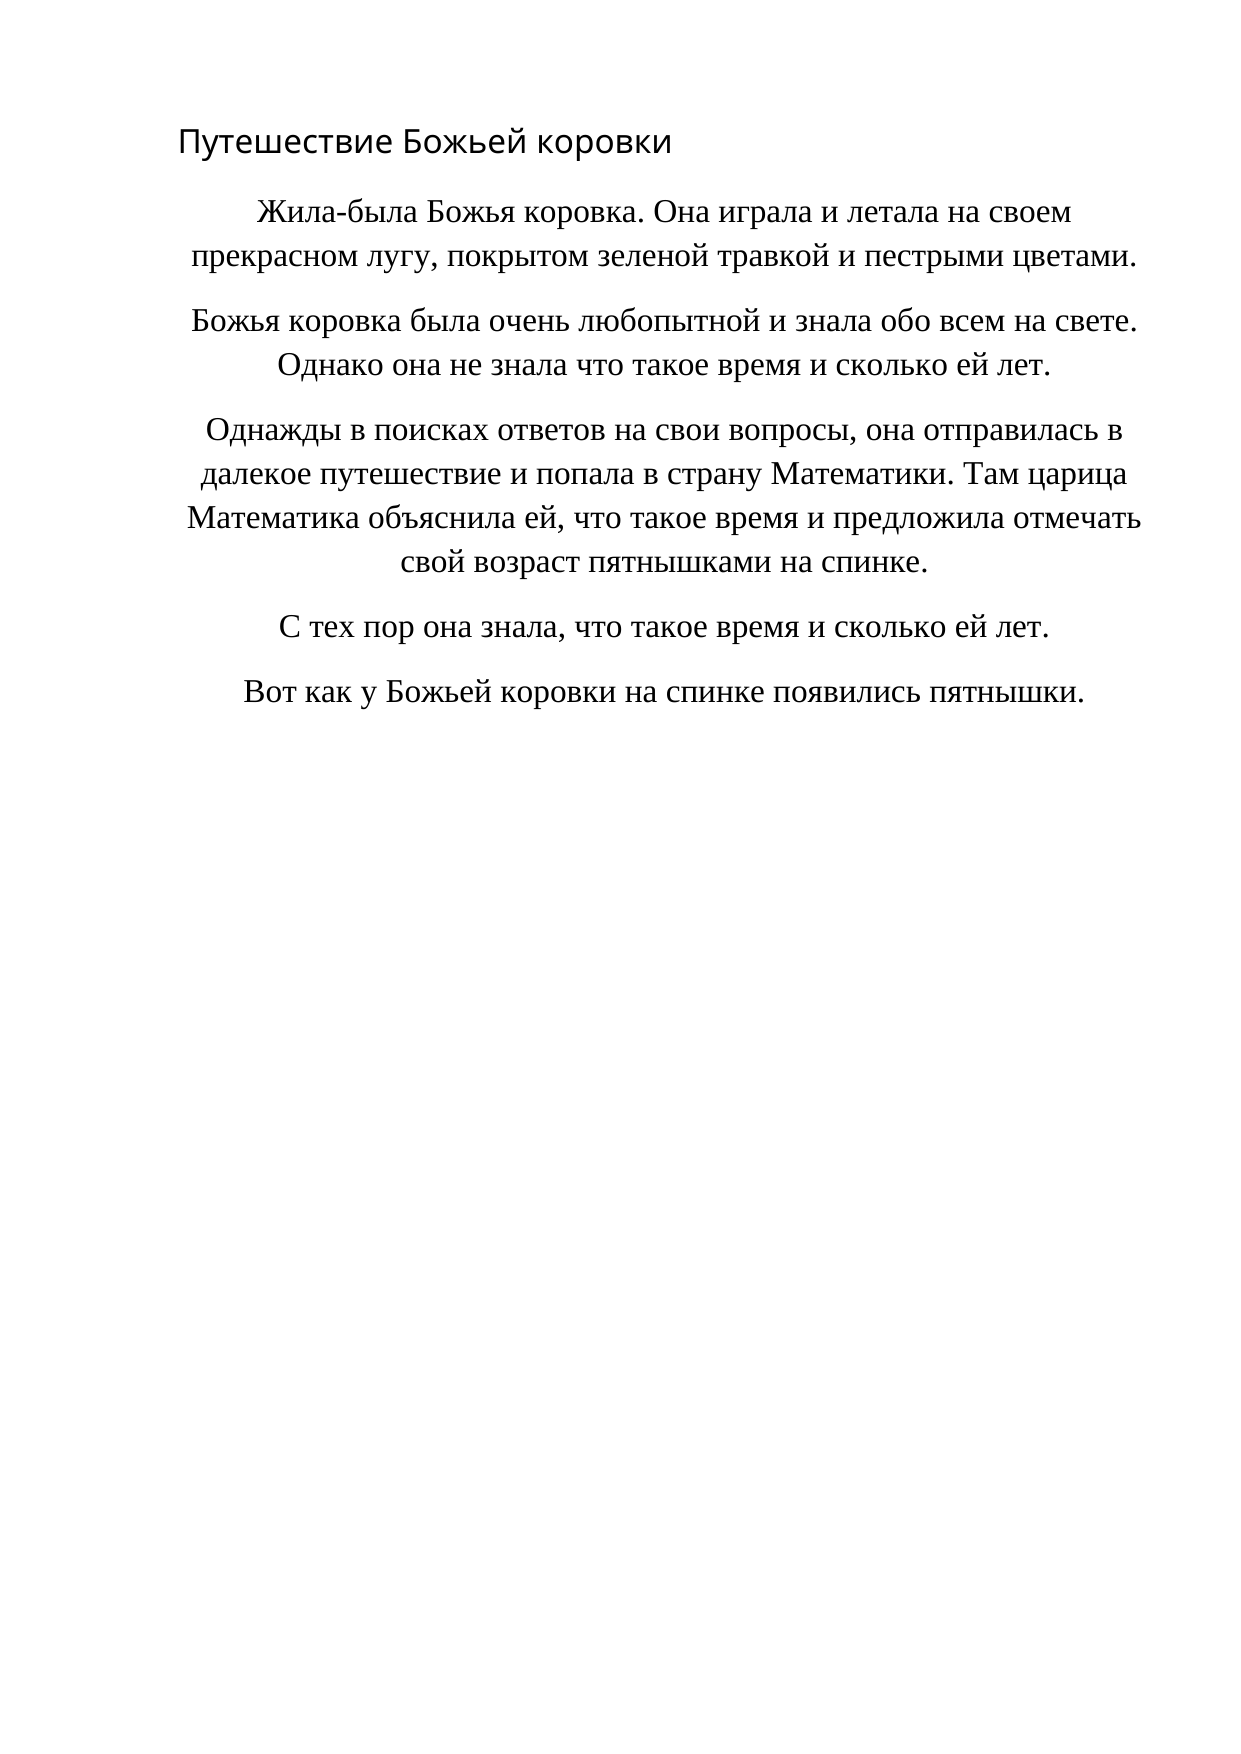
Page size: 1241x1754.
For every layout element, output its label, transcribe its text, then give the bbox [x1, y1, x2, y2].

text Путешествие Божьей коровки [177, 118, 1152, 163]
text Жила-была Божья коровка. Она играла и летала на своем прекрасном лугу, покрытом зеленой травкой и пестрыми цветами. [177, 191, 1152, 273]
text Однажды в поисках ответов на свои вопросы, она отправилась в далекое путешествие и попала в страну Математики. Там царица Математика объяснила ей, что такое время и предложила отмечать свой возраст пятнышками на спинке. [177, 409, 1152, 579]
text С тех пор она знала, что такое время и сколько ей лет. [177, 606, 1152, 644]
text Божья коровка была очень любопытной и знала обо всем на свете. Однако она не знала что такое время и сколько ей лет. [177, 300, 1152, 382]
text Вот как у Божьей коровки на спинке появились пятнышки. [177, 671, 1152, 709]
